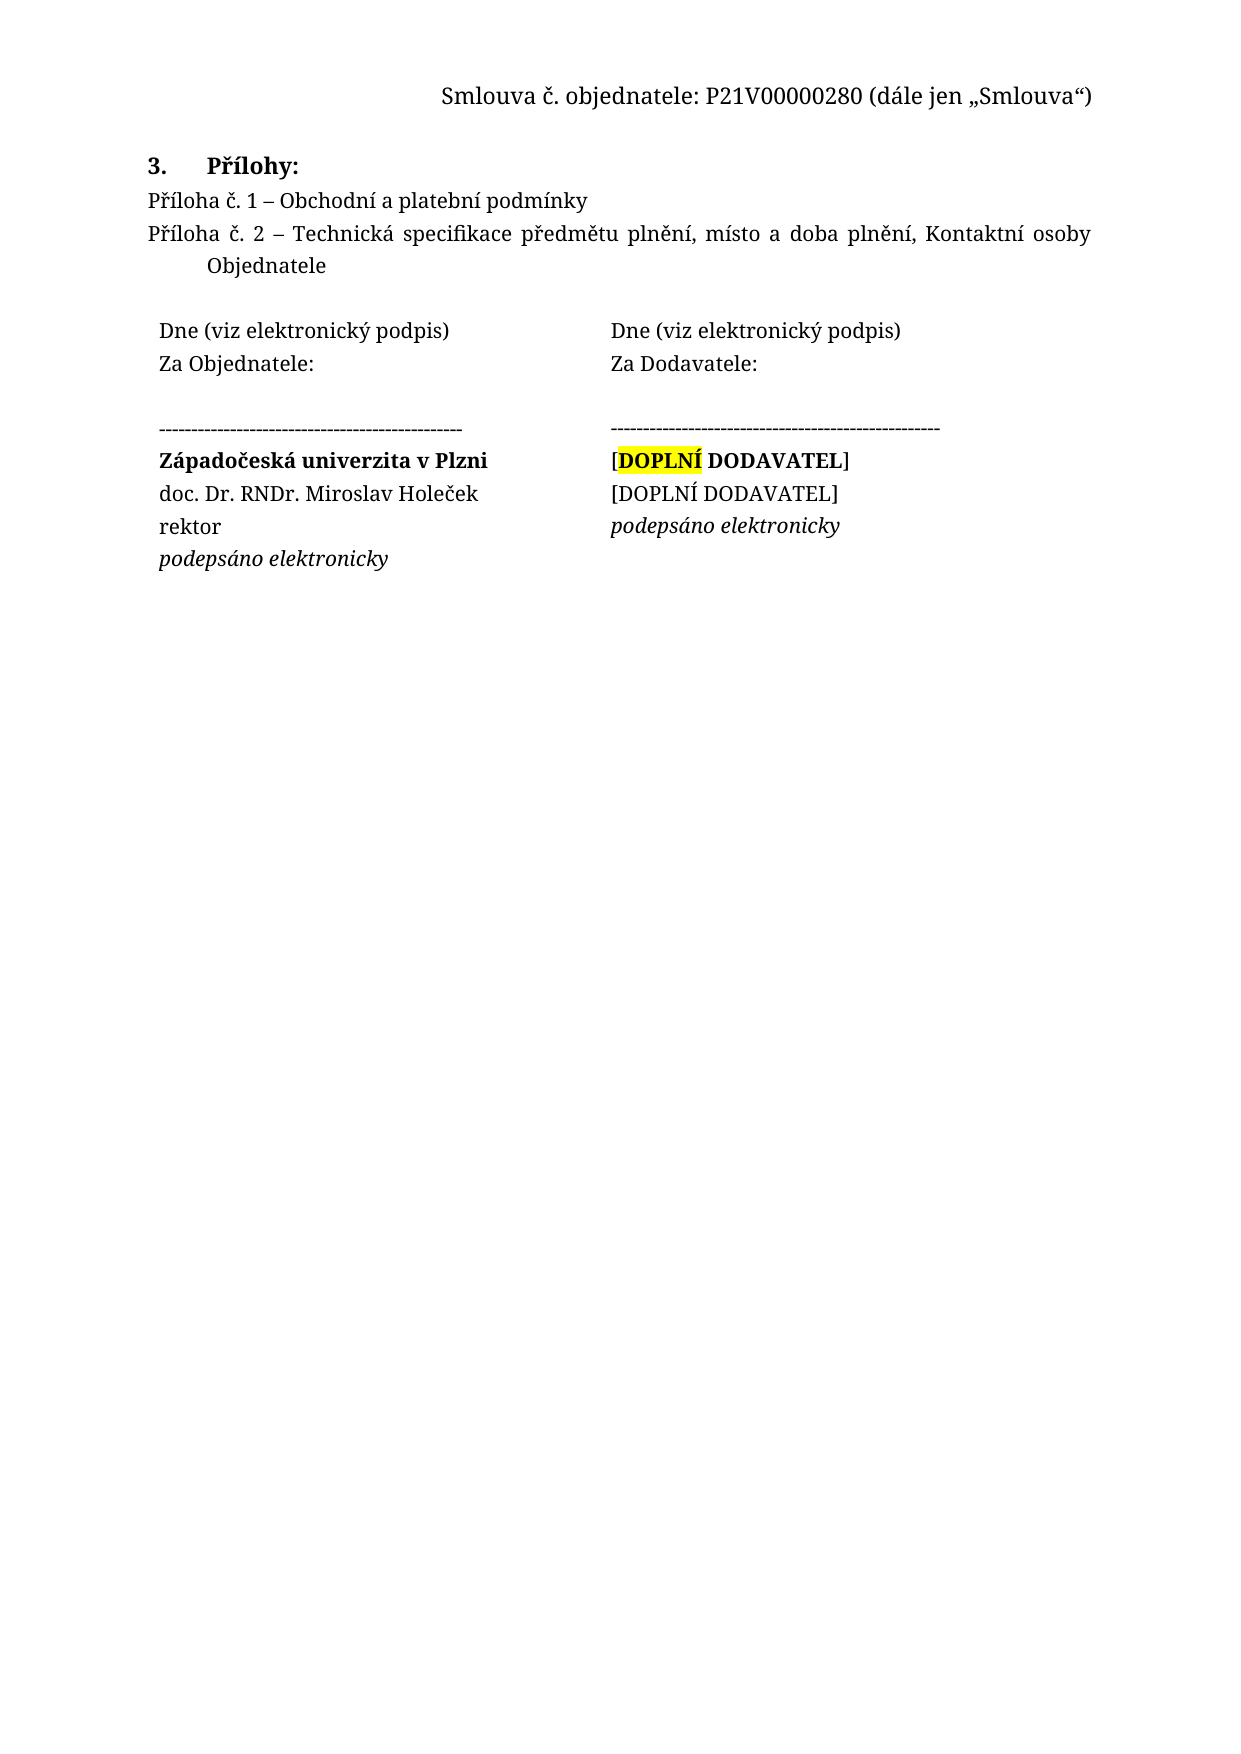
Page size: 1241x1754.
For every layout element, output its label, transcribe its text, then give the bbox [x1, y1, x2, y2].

text Příloha č. 1 – Obchodní a platební podmínky [148, 186, 1093, 214]
text Příloha č. 2 – Technická specifikace předmětu plnění, místo a doba plnění, Kontaktní osoby Objednatele [148, 219, 1093, 280]
table_header Dne (viz elektronický podpis) Za Dodavatele: --------------------------------------------------- [DOPLNÍ DODAVATEL] [DOPLNÍ DODAVATEL] podepsáno elektronicky [599, 316, 1051, 577]
list Přílohy: [148, 150, 1093, 181]
table_header Dne (viz elektronický podpis) Za Objednatele: ----------------------------------------------- Západočeská univerzita v Plzni doc. Dr. RNDr. Miroslav Holeček rektor podepsáno elektronicky [148, 316, 599, 577]
